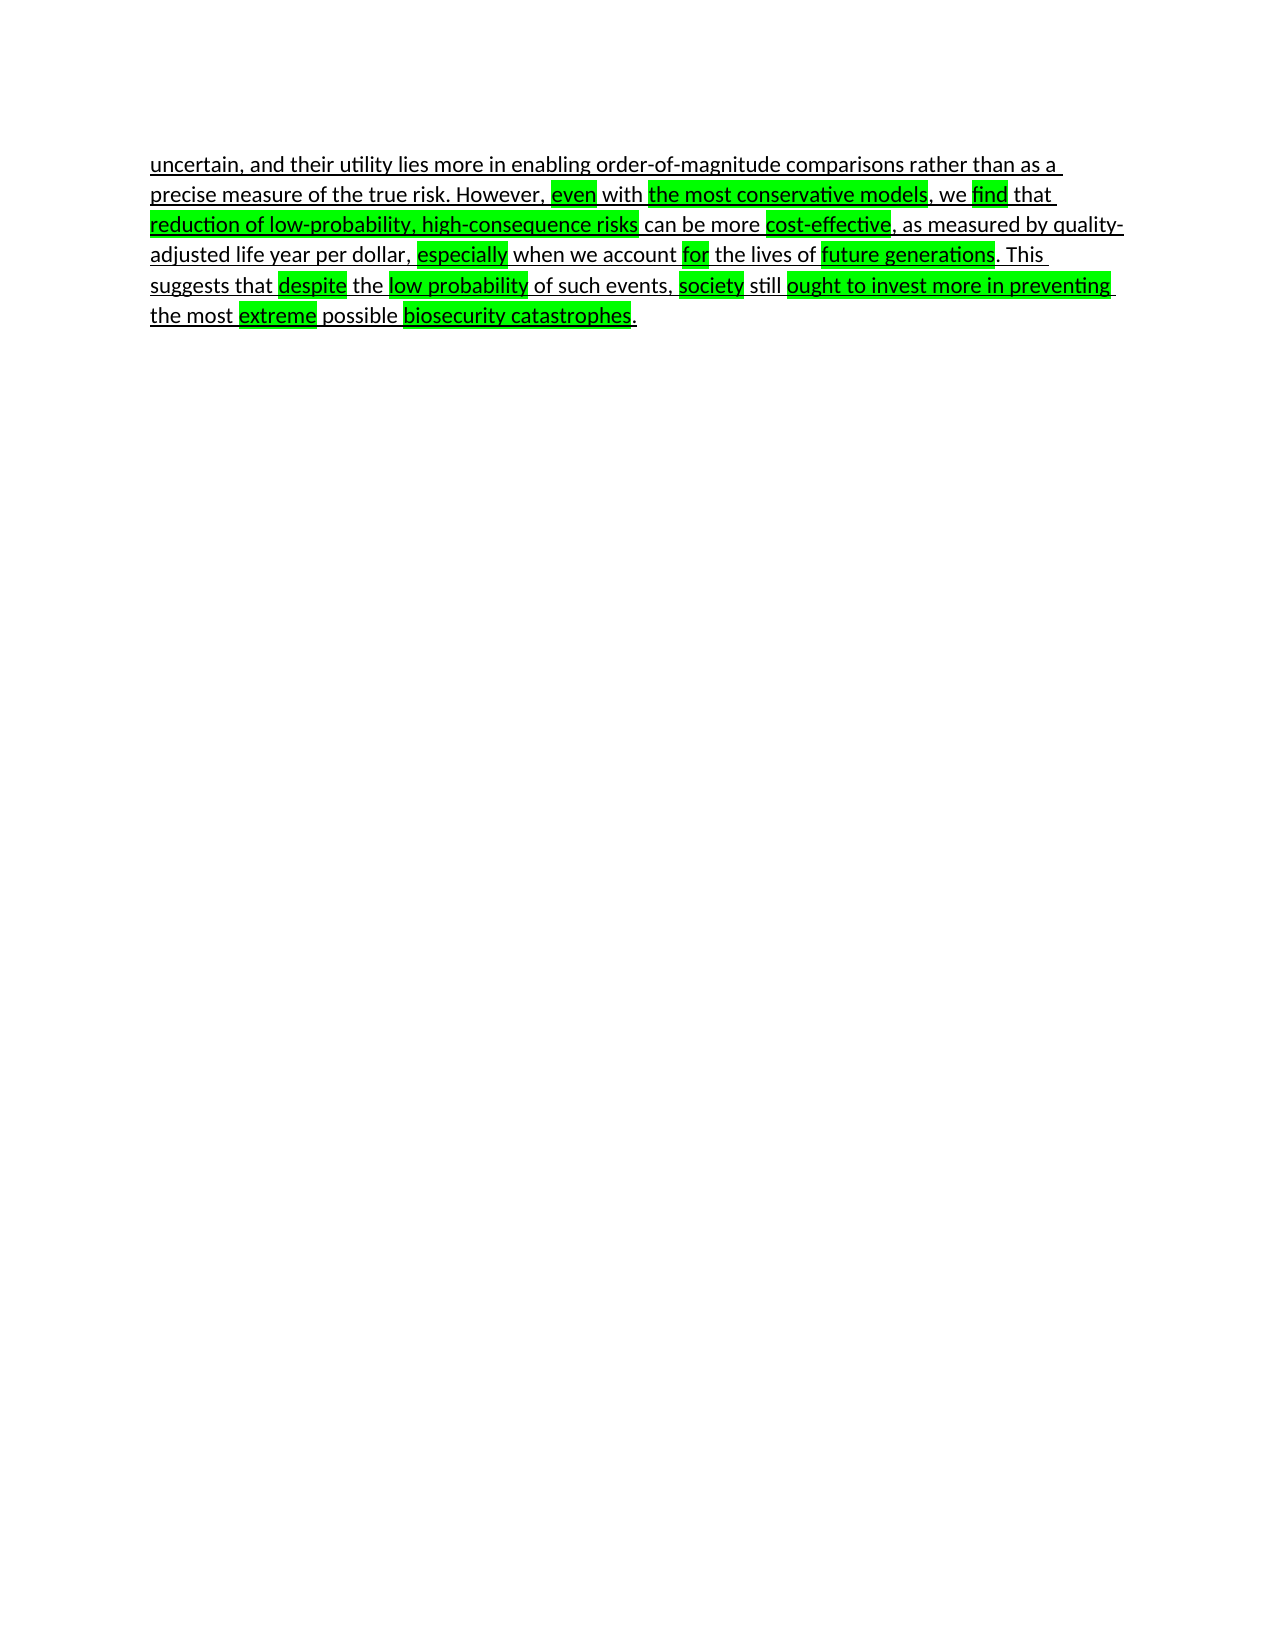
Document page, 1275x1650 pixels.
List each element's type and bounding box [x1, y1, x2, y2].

text [150, 150, 1125, 329]
